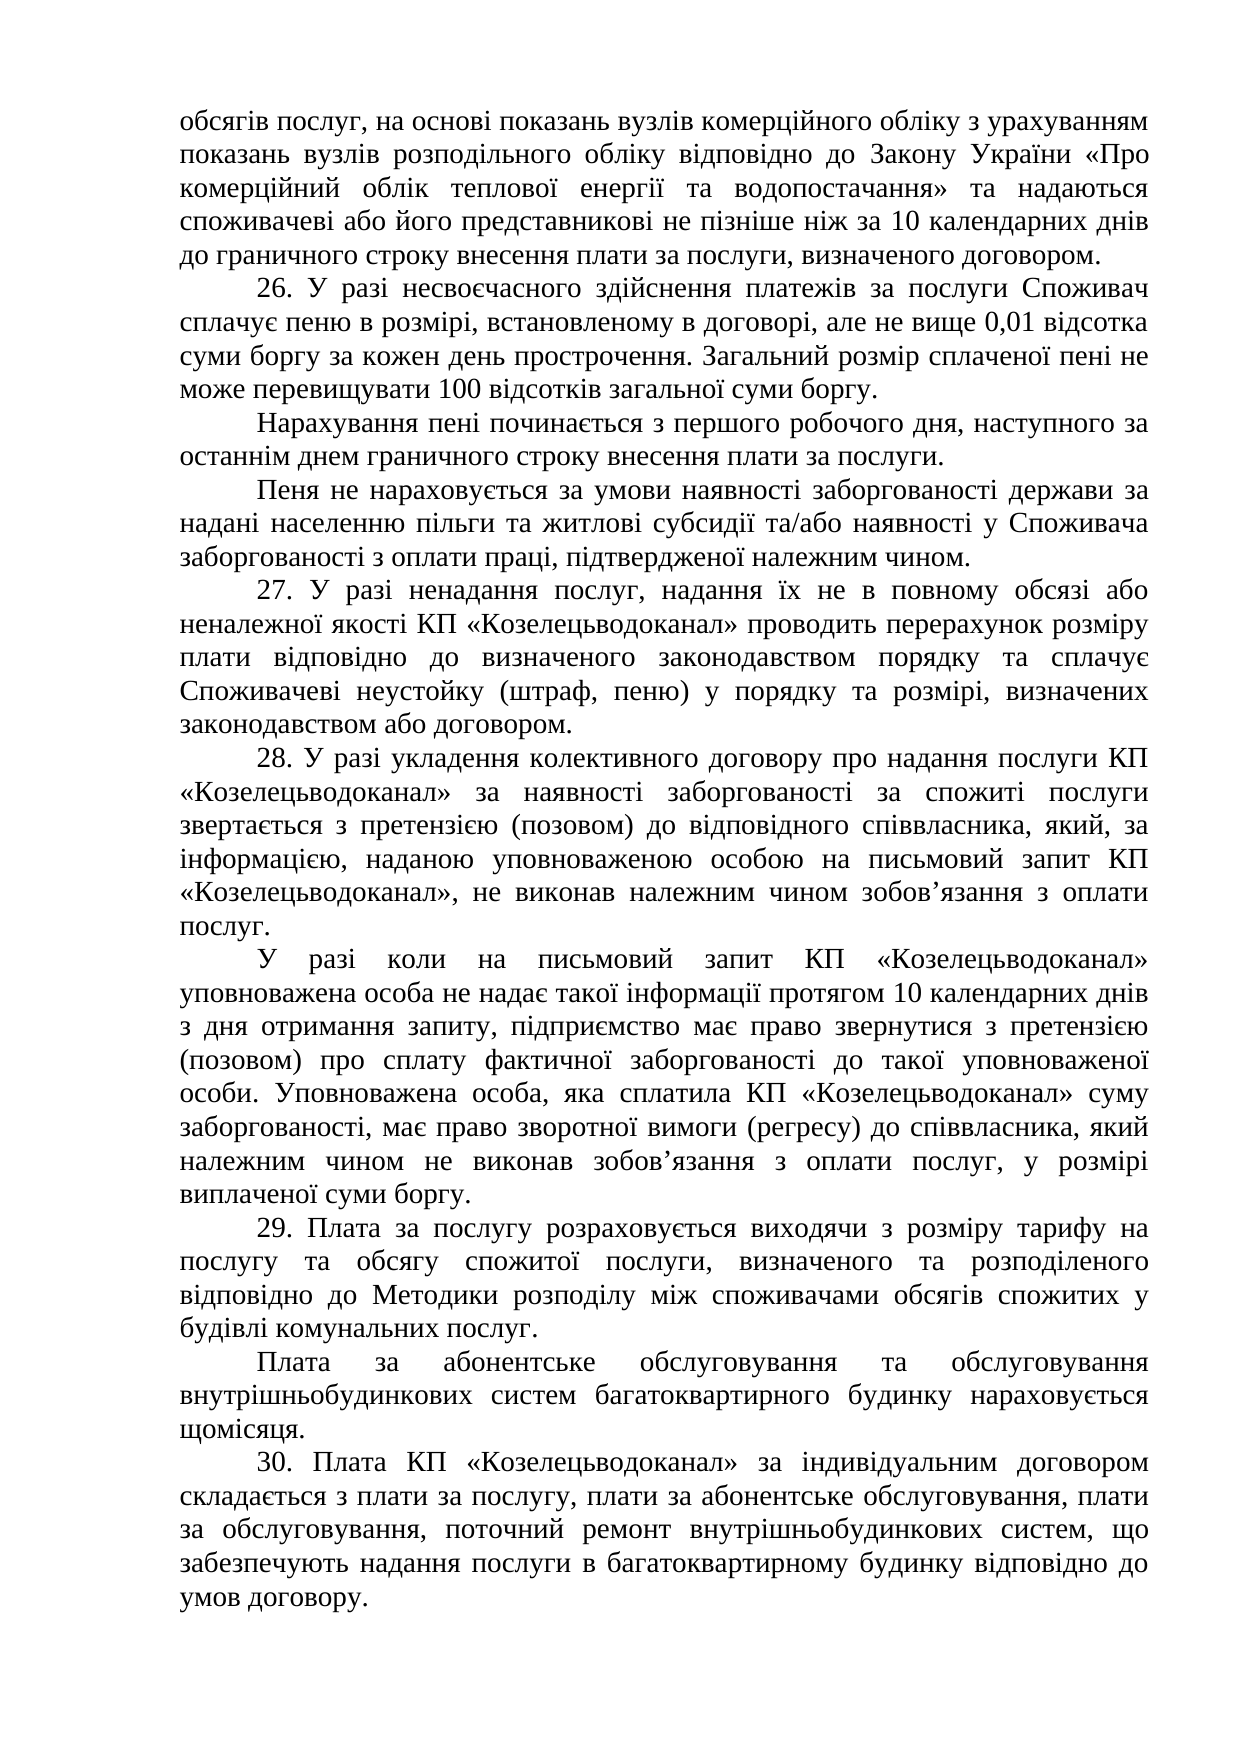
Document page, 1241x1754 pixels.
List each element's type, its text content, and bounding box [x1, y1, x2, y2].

text Нарахування пені починається з першого робочого дня, наступного за останнім днем граничного строку внесення плати за послуги. [179, 405, 1149, 472]
text У разі коли на письмовий запит КП «Козелецьводоканал» уповноважена особа не надає такої інформації протягом 10 календарних днів з дня отримання запиту, підприємство має право звернутися з претензією (позовом) про сплату фактичної заборгованості до такої уповноваженої особи. Уповноважена особа, яка сплатила КП «Козелецьводоканал» суму заборгованості, має право зворотної вимоги (регресу) до співвласника, який належним чином не виконав зобов’язання з оплати послуг, у розмірі виплаченої суми боргу. [179, 942, 1149, 1210]
text Плата за абонентське обслуговування та обслуговування внутрішньобудинкових систем багатоквартирного будинку нараховується щомісяця. [179, 1344, 1149, 1445]
text 28. У разі укладення колективного договору про надання послуги КП «Козелецьводоканал» за наявності заборгованості за спожиті послуги звертається з претензією (позовом) до відповідного співвласника, який, за інформацією, наданою уповноваженою особою на письмовий запит КП «Козелецьводоканал», не виконав належним чином зобов’язання з оплати послуг. [179, 741, 1149, 942]
text 30. Плата КП «Козелецьводоканал» за індивідуальним договором складається з плати за послугу, плати за абонентське обслуговування, плати за обслуговування, поточний ремонт внутрішньобудинкових систем, що забезпечують надання послуги в багатоквартирному будинку відповідно до умов договору. [179, 1445, 1149, 1613]
text Пеня не нараховується за умови наявності заборгованості держави за надані населенню пільги та житлові субсидії та/або наявності у Споживача заборгованості з оплати праці, підтвердженої належним чином. [179, 472, 1149, 573]
text 29. Плата за послугу розраховується виходячи з розміру тарифу на послугу та обсягу спожитої послуги, визначеного та розподіленого відповідно до Методики розподілу між споживачами обсягів спожитих у будівлі комунальних послуг. [179, 1210, 1149, 1344]
text 27. У разі ненадання послуг, надання їх не в повному обсязі або неналежної якості КП «Козелецьводоканал» проводить перерахунок розміру плати відповідно до визначеного законодавством порядку та сплачує Споживачеві неустойку (штраф, пеню) у порядку та розмірі, визначених законодавством або договором. [179, 573, 1149, 741]
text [179, 103, 1149, 271]
text 26. У разі несвоєчасного здійснення платежів за послуги Споживач сплачує пеню в розмірі, встановленому в договорі, але не вище 0,01 відсотка суми боргу за кожен день прострочення. Загальний розмір сплаченої пені не може перевищувати 100 відсотків загальної суми боргу. [179, 271, 1149, 405]
